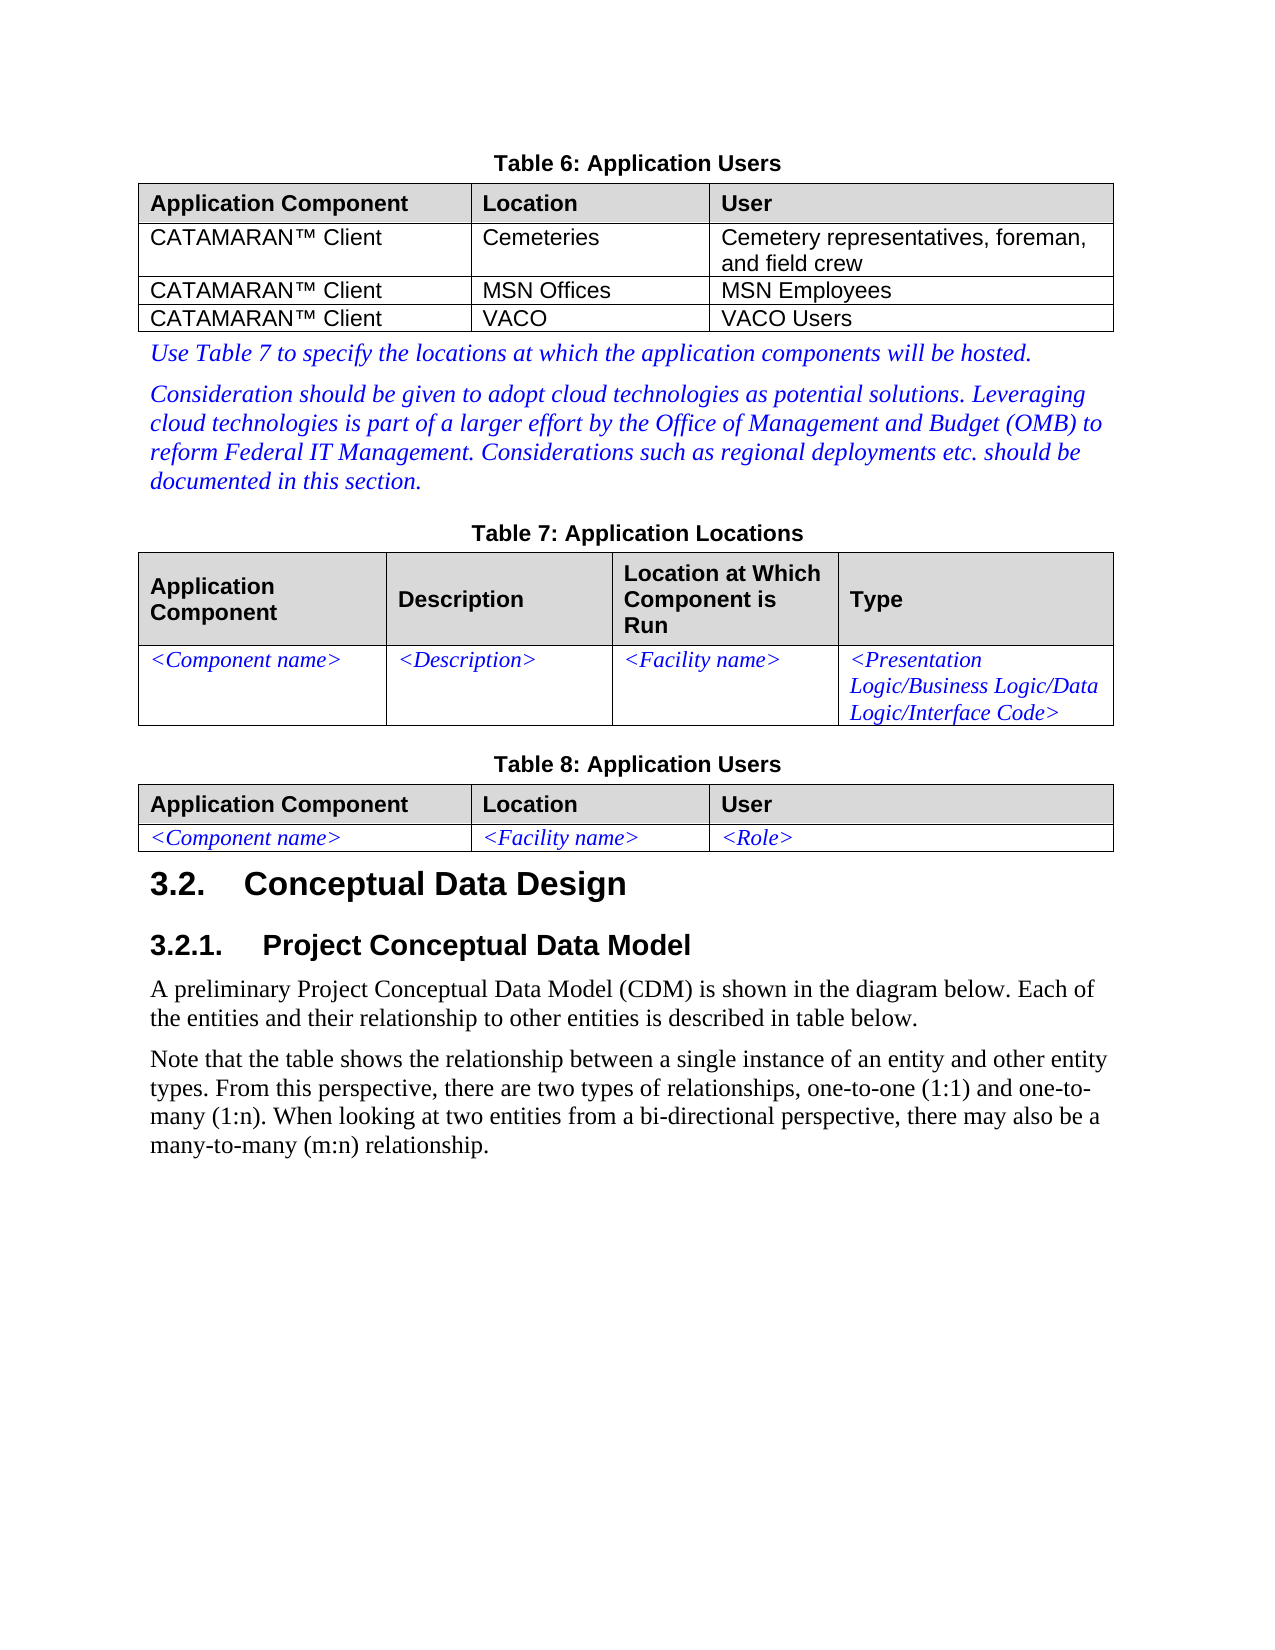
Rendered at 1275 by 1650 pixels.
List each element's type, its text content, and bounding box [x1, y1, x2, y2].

text Use Table 7 to specify the locations at which the application components will be hosted. [150, 338, 1125, 367]
table_header User [710, 184, 1113, 222]
text Consideration should be given to adopt cloud technologies as potential solutions. Leveraging cloud technologies is part of a larger effort by the Office of Management and Budget (OMB) to reform Federal IT Management. Considerations such as regional deployments etc. should be documented in this section. [150, 379, 1125, 494]
table_cell Cemeteries [472, 224, 709, 276]
text A preliminary Project Conceptual Data Model (CDM) is shown in the diagram below. Each of the entities and their relationship to other entities is described in table below. [150, 974, 1125, 1031]
text Table 7: Application Locations [150, 519, 1125, 546]
text Table 8: Application Users [150, 751, 1125, 777]
table_header Location at Which Component is Run [613, 553, 838, 645]
table_cell <Facility name> [613, 646, 838, 725]
table_cell VACO Users [710, 305, 1113, 331]
table_cell VACO [472, 305, 709, 331]
table_header Application Component [139, 553, 386, 645]
table_cell CATAMARAN™ Client [139, 305, 471, 331]
table_cell <Component name> [139, 646, 386, 725]
table_header Location [472, 785, 709, 823]
table_cell CATAMARAN™ Client [139, 277, 471, 304]
table_cell MSN Employees [710, 277, 1113, 304]
subtitle Conceptual Data Design [150, 864, 1125, 903]
table_cell <Facility name> [472, 825, 709, 851]
table_cell <Presentation Logic/Business Logic/Data Logic/Interface Code> [839, 646, 1113, 725]
table_cell MSN Offices [472, 277, 709, 304]
text Note that the table shows the relationship between a single instance of an entity and other entity types. From this perspective, there are two types of relationships, one-to-one (1:1) and one-to-many (1:n). When looking at two entities from a bi-directional perspective, there may also be a many-to-many (m:n) relationship. [150, 1044, 1125, 1159]
table_cell <Component name> [139, 825, 471, 851]
table_header Application Component [139, 184, 471, 222]
table_cell <Description> [387, 646, 612, 725]
table_header Location [472, 184, 709, 222]
table_cell <Role> [710, 825, 1113, 851]
table_cell Cemetery representatives, foreman, and field crew [710, 224, 1113, 276]
text Table 6: Application Users [150, 150, 1125, 176]
table_header Type [839, 553, 1113, 645]
table_header User [710, 785, 1113, 823]
subtitle Project Conceptual Data Model [150, 928, 1125, 961]
table_header Application Component [139, 785, 471, 823]
table_cell CATAMARAN™ Client [139, 224, 471, 276]
table_header Description [387, 553, 612, 645]
